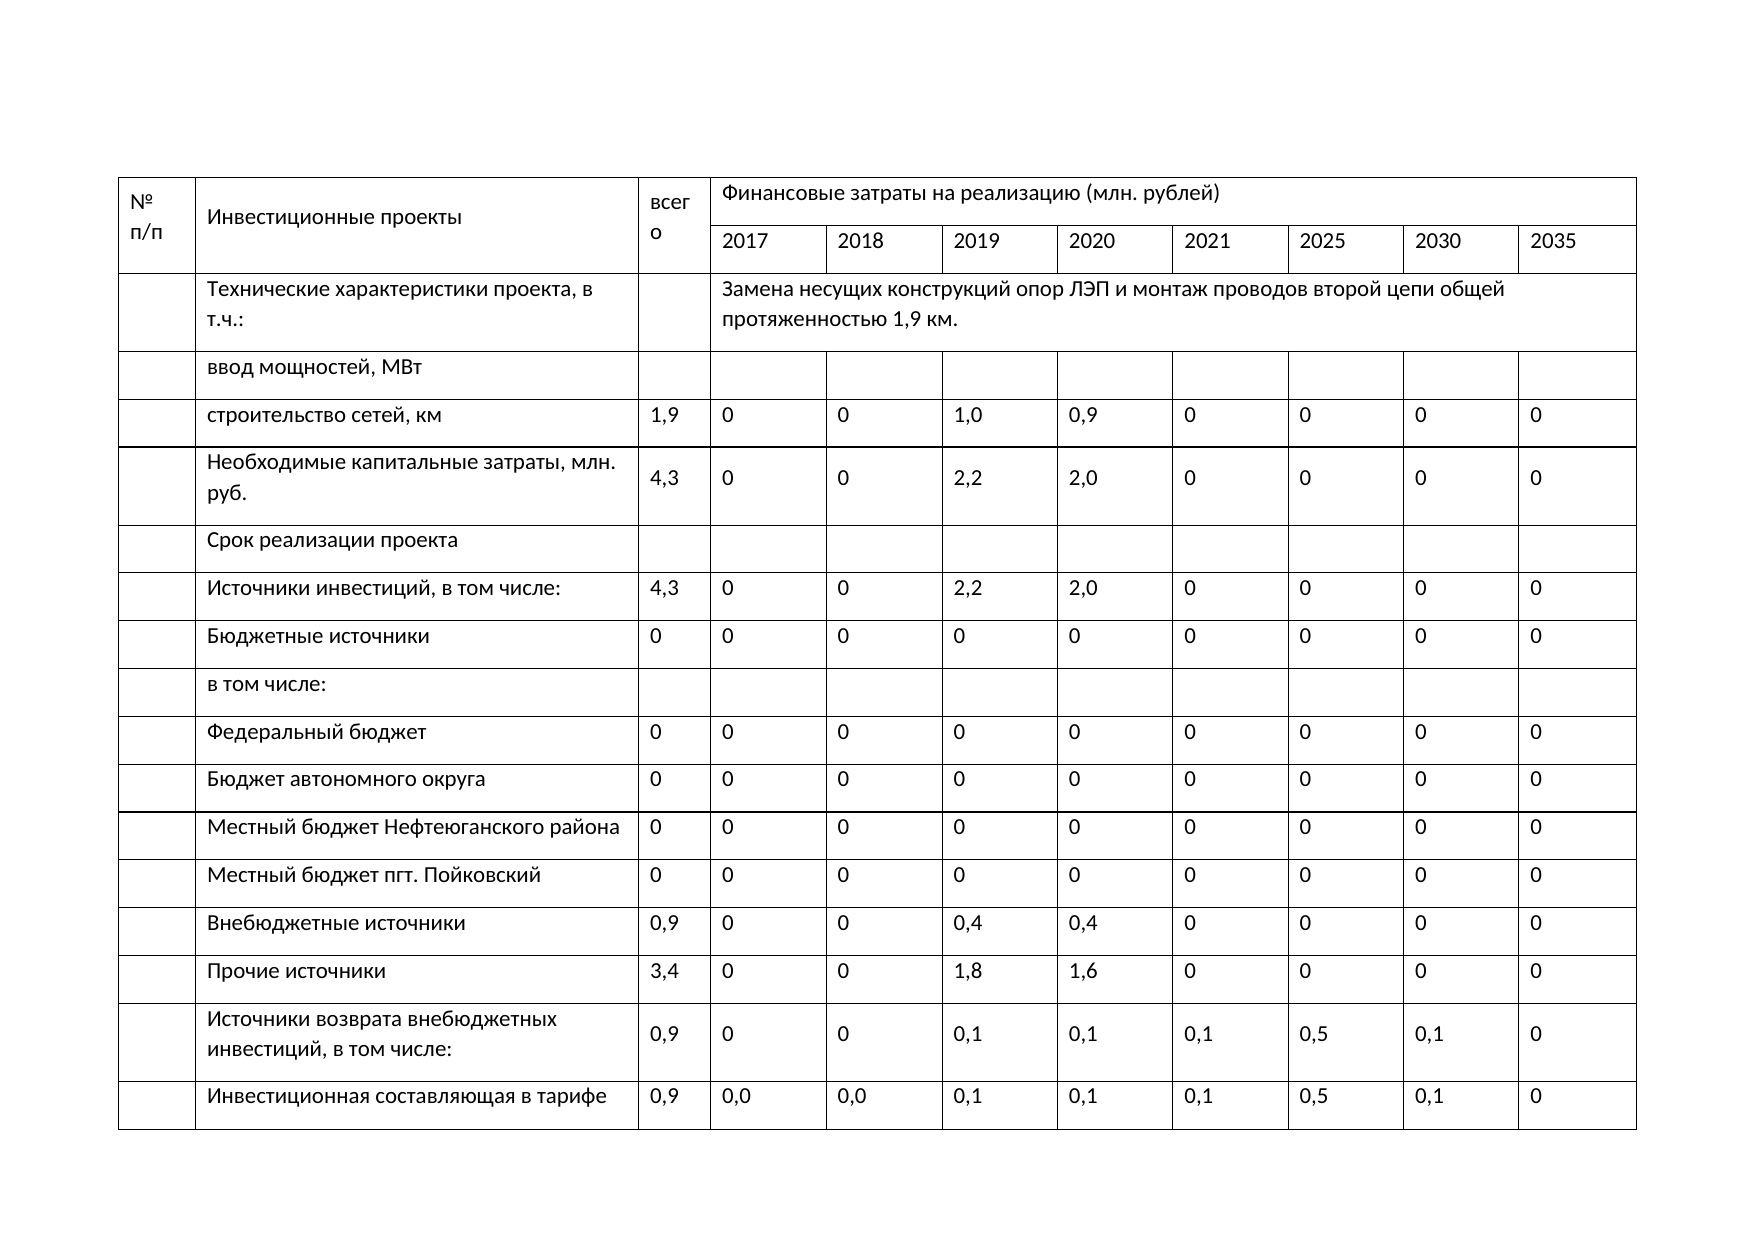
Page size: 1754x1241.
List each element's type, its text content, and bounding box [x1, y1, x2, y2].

table_cell [1173, 352, 1288, 399]
table_cell 0,1 [943, 1004, 1057, 1081]
table_cell 0 [1519, 400, 1636, 446]
table_cell 0,1 [1404, 1004, 1518, 1081]
table_cell [639, 352, 710, 399]
table_cell 2018 [827, 226, 942, 273]
table_cell 0 [1289, 448, 1403, 524]
table_cell 0,0 [711, 1082, 826, 1128]
table_cell 3,4 [639, 956, 710, 1003]
table_cell 4,3 [639, 573, 710, 620]
table_cell 0 [1058, 621, 1172, 668]
table_cell 0 [1289, 573, 1403, 620]
table_cell 0 [711, 813, 826, 859]
table_cell 0 [827, 717, 942, 763]
table_cell 0 [1404, 813, 1518, 859]
table_cell Необходимые капитальные затраты, млн. руб. [196, 448, 638, 524]
table_cell Срок реализации проекта [196, 526, 638, 572]
table_cell 0 [1173, 860, 1288, 907]
table_cell 2030 [1404, 226, 1518, 273]
table_cell Бюджет автономного округа [196, 765, 638, 811]
table_cell 2020 [1058, 226, 1172, 273]
table_cell 0 [1519, 813, 1636, 859]
table_cell 0 [943, 621, 1057, 668]
table_cell 0,9 [639, 1082, 710, 1128]
table_cell 0 [1289, 400, 1403, 446]
table_cell 2017 [711, 226, 826, 273]
table_cell [119, 1082, 195, 1128]
table_cell 0 [1519, 1082, 1636, 1128]
table_cell 2025 [1289, 226, 1403, 273]
table_cell 0 [1404, 765, 1518, 811]
table_cell 0 [1519, 621, 1636, 668]
table_cell [1173, 669, 1288, 716]
table_cell 0 [943, 813, 1057, 859]
table_cell 0 [1173, 813, 1288, 859]
table_cell 0 [711, 573, 826, 620]
table_cell 0 [639, 765, 710, 811]
table_cell 0 [1173, 956, 1288, 1003]
table_cell 1,8 [943, 956, 1057, 1003]
table_cell 0 [1173, 621, 1288, 668]
table_cell 0 [827, 908, 942, 955]
table_cell [1519, 669, 1636, 716]
table_cell [119, 448, 195, 524]
table_cell 1,9 [639, 400, 710, 446]
table_cell 0 [1519, 860, 1636, 907]
table_cell 0,1 [1404, 1082, 1518, 1128]
table_cell 0 [1519, 717, 1636, 763]
table_header всего [639, 178, 710, 273]
table_cell [639, 526, 710, 572]
table_cell 0 [1289, 717, 1403, 763]
table_cell [1289, 669, 1403, 716]
table_cell 0 [711, 765, 826, 811]
table_cell 0 [639, 621, 710, 668]
table_cell [1404, 352, 1518, 399]
table_cell 0 [711, 956, 826, 1003]
table_cell 0 [827, 1004, 942, 1081]
table_cell 0,5 [1289, 1082, 1403, 1128]
table_cell 2,0 [1058, 573, 1172, 620]
table_cell [639, 669, 710, 716]
table_cell 0,5 [1289, 1004, 1403, 1081]
table_cell 2,2 [943, 573, 1057, 620]
table_cell 2,2 [943, 448, 1057, 524]
table_cell 4,3 [639, 448, 710, 524]
table_cell Источники возврата внебюджетных инвестиций, в том числе: [196, 1004, 638, 1081]
table_cell 0 [1519, 573, 1636, 620]
table_cell [827, 352, 942, 399]
table_cell 0 [1289, 813, 1403, 859]
table_cell 0 [1289, 765, 1403, 811]
table_cell 0 [1173, 717, 1288, 763]
table_cell Замена несущих конструкций опор ЛЭП и монтаж проводов второй цепи общей протяженностью 1,9 км. [711, 274, 1636, 351]
table_cell [119, 1004, 195, 1081]
table_cell [711, 352, 826, 399]
table_cell 0 [827, 765, 942, 811]
table_cell 0 [1289, 621, 1403, 668]
table_cell 0 [1058, 717, 1172, 763]
table_cell 0 [1519, 765, 1636, 811]
table_cell [119, 526, 195, 572]
table_cell [119, 274, 195, 351]
table_cell [943, 352, 1057, 399]
table_cell 0 [1289, 956, 1403, 1003]
table_cell Федеральный бюджет [196, 717, 638, 763]
table_cell Инвестиционная составляющая в тарифе [196, 1082, 638, 1128]
table_cell 0,1 [1058, 1082, 1172, 1128]
table_cell Местный бюджет пгт. Пойковский [196, 860, 638, 907]
table_cell в том числе: [196, 669, 638, 716]
table_cell 0 [1173, 400, 1288, 446]
table_cell 0 [639, 813, 710, 859]
table_cell 0 [711, 717, 826, 763]
table_cell [1289, 526, 1403, 572]
table_cell Технические характеристики проекта, в т.ч.: [196, 274, 638, 351]
table_cell 0,9 [639, 908, 710, 955]
table_cell 0 [1519, 1004, 1636, 1081]
table_cell 0,4 [943, 908, 1057, 955]
table_cell 0 [943, 765, 1057, 811]
table_cell 0 [827, 448, 942, 524]
table_cell [1058, 352, 1172, 399]
table_cell [639, 274, 710, 351]
table_cell [119, 860, 195, 907]
table_cell [119, 717, 195, 763]
table_cell 0 [827, 956, 942, 1003]
table_cell 0 [827, 860, 942, 907]
table_cell 0 [1058, 813, 1172, 859]
table_header № п/п [119, 178, 195, 273]
table_cell Бюджетные источники [196, 621, 638, 668]
table_cell [119, 573, 195, 620]
table_cell [943, 669, 1057, 716]
table_cell 0 [711, 908, 826, 955]
table_cell 0 [827, 621, 942, 668]
table_cell [1519, 526, 1636, 572]
table_cell 0 [711, 448, 826, 524]
table_cell 0 [1058, 765, 1172, 811]
table_cell [119, 813, 195, 859]
table_header Финансовые затраты на реализацию (млн. рублей) [711, 178, 1636, 225]
table_cell 0 [1173, 573, 1288, 620]
table_cell ввод мощностей, МВт [196, 352, 638, 399]
table_cell 0 [711, 860, 826, 907]
table_cell [119, 956, 195, 1003]
table_cell 0,4 [1058, 908, 1172, 955]
table_cell 0 [1289, 860, 1403, 907]
table_cell [943, 526, 1057, 572]
table_cell [1173, 526, 1288, 572]
table_cell [827, 669, 942, 716]
table_cell [1404, 526, 1518, 572]
table_cell [1058, 669, 1172, 716]
table_cell 0 [1404, 621, 1518, 668]
table_cell [1058, 526, 1172, 572]
table_cell [711, 526, 826, 572]
table_cell [1289, 352, 1403, 399]
table_cell 1,0 [943, 400, 1057, 446]
table_cell 0 [1058, 860, 1172, 907]
table_cell 0 [1519, 448, 1636, 524]
table_cell [1519, 352, 1636, 399]
table_cell 0 [1404, 400, 1518, 446]
table_cell 0 [1404, 717, 1518, 763]
table_cell 0,1 [943, 1082, 1057, 1128]
table_cell 0,1 [1173, 1004, 1288, 1081]
table_cell 0 [639, 860, 710, 907]
table_cell 0 [639, 717, 710, 763]
table_cell [711, 669, 826, 716]
table_cell 2035 [1519, 226, 1636, 273]
table_cell 0 [1173, 765, 1288, 811]
table_cell 0 [1404, 956, 1518, 1003]
table_cell 0,1 [1058, 1004, 1172, 1081]
table_cell 0,9 [639, 1004, 710, 1081]
table_cell 2019 [943, 226, 1057, 273]
table_cell 0 [1173, 908, 1288, 955]
table_cell [119, 621, 195, 668]
table_cell строительство сетей, км [196, 400, 638, 446]
table_cell [119, 400, 195, 446]
table_cell 2021 [1173, 226, 1288, 273]
table_cell 0,1 [1173, 1082, 1288, 1128]
table_cell Источники инвестиций, в том числе: [196, 573, 638, 620]
table_cell 1,6 [1058, 956, 1172, 1003]
table_cell 0 [1173, 448, 1288, 524]
table_cell 0 [711, 621, 826, 668]
table_cell 0 [827, 400, 942, 446]
table_cell 0,9 [1058, 400, 1172, 446]
table_cell 0 [1289, 908, 1403, 955]
table_cell [119, 765, 195, 811]
table_cell 0 [1404, 573, 1518, 620]
table_cell 0 [943, 717, 1057, 763]
table_cell 0 [827, 573, 942, 620]
table_cell 0 [711, 400, 826, 446]
table_cell Прочие источники [196, 956, 638, 1003]
table_cell 0 [1519, 956, 1636, 1003]
table_cell 0 [1404, 908, 1518, 955]
table_cell 0 [1404, 448, 1518, 524]
table_cell 0 [1404, 860, 1518, 907]
table_cell 0 [1519, 908, 1636, 955]
table_cell 2,0 [1058, 448, 1172, 524]
table_cell 0 [711, 1004, 826, 1081]
table_cell Местный бюджет Нефтеюганского района [196, 813, 638, 859]
table_cell [119, 908, 195, 955]
table_cell [119, 352, 195, 399]
table_header Инвестиционные проекты [196, 178, 638, 273]
table_cell Внебюджетные источники [196, 908, 638, 955]
table_cell [827, 526, 942, 572]
table_cell [119, 669, 195, 716]
table_cell 0 [827, 813, 942, 859]
table_cell 0 [943, 860, 1057, 907]
table_cell 0,0 [827, 1082, 942, 1128]
table_cell [1404, 669, 1518, 716]
